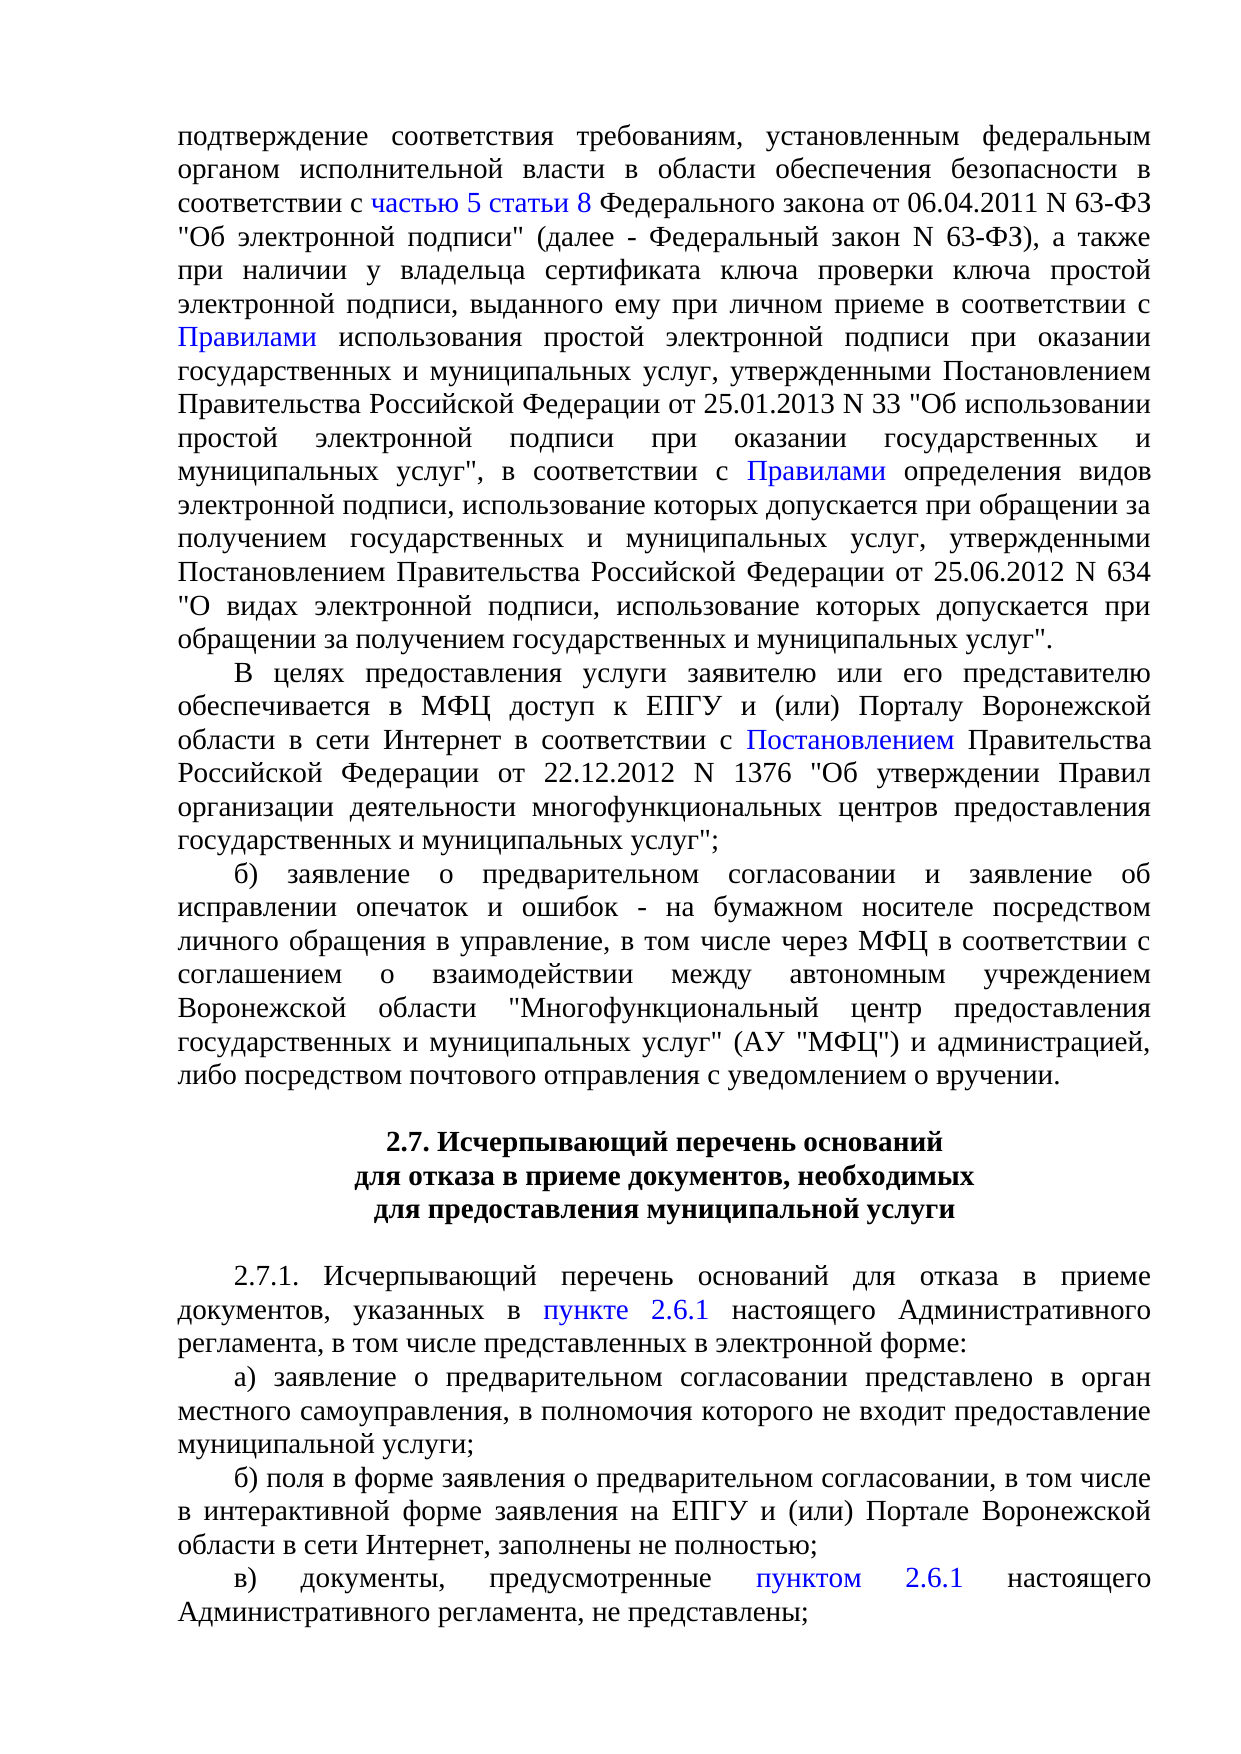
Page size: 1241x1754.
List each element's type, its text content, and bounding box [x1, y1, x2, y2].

text В целях предоставления услуги заявителю или его представителю обеспечивается в МФЦ доступ к ЕПГУ и (или) Порталу Воронежской области в сети Интернет в соответствии с Постановлением Правительства Российской Федерации от 22.12.2012 N 1376 "Об утверждении Правил организации деятельности многофункциональных центров предоставления государственных и муниципальных услуг"; [177, 655, 1152, 856]
title для отказа в приеме документов, необходимых [177, 1158, 1152, 1191]
text б) поля в форме заявления о предварительном согласовании, в том числе в интерактивной форме заявления на ЕПГУ и (или) Портале Воронежской области в сети Интернет, заполнены не полностью; [177, 1460, 1152, 1560]
title 2.7. Исчерпывающий перечень оснований [177, 1124, 1152, 1158]
text 2.7.1. Исчерпывающий перечень оснований для отказа в приеме документов, указанных в пункте 2.6.1 настоящего Административного регламента, в том числе представленных в электронной форме: [177, 1258, 1152, 1359]
text в) документы, предусмотренные пунктом 2.6.1 настоящего Административного регламента, не представлены; [177, 1560, 1152, 1627]
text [177, 118, 1152, 655]
text а) заявление о предварительном согласовании представлено в орган местного самоуправления, в полномочия которого не входит предоставление муниципальной услуги; [177, 1359, 1152, 1460]
text б) заявление о предварительном согласовании и заявление об исправлении опечаток и ошибок - на бумажном носителе посредством личного обращения в управление, в том числе через МФЦ в соответствии с соглашением о взаимодействии между автономным учреждением Воронежской области "Многофункциональный центр предоставления государственных и муниципальных услуг" (АУ "МФЦ") и администрацией, либо посредством почтового отправления с уведомлением о вручении. [177, 856, 1152, 1091]
title для предоставления муниципальной услуги [177, 1191, 1152, 1225]
